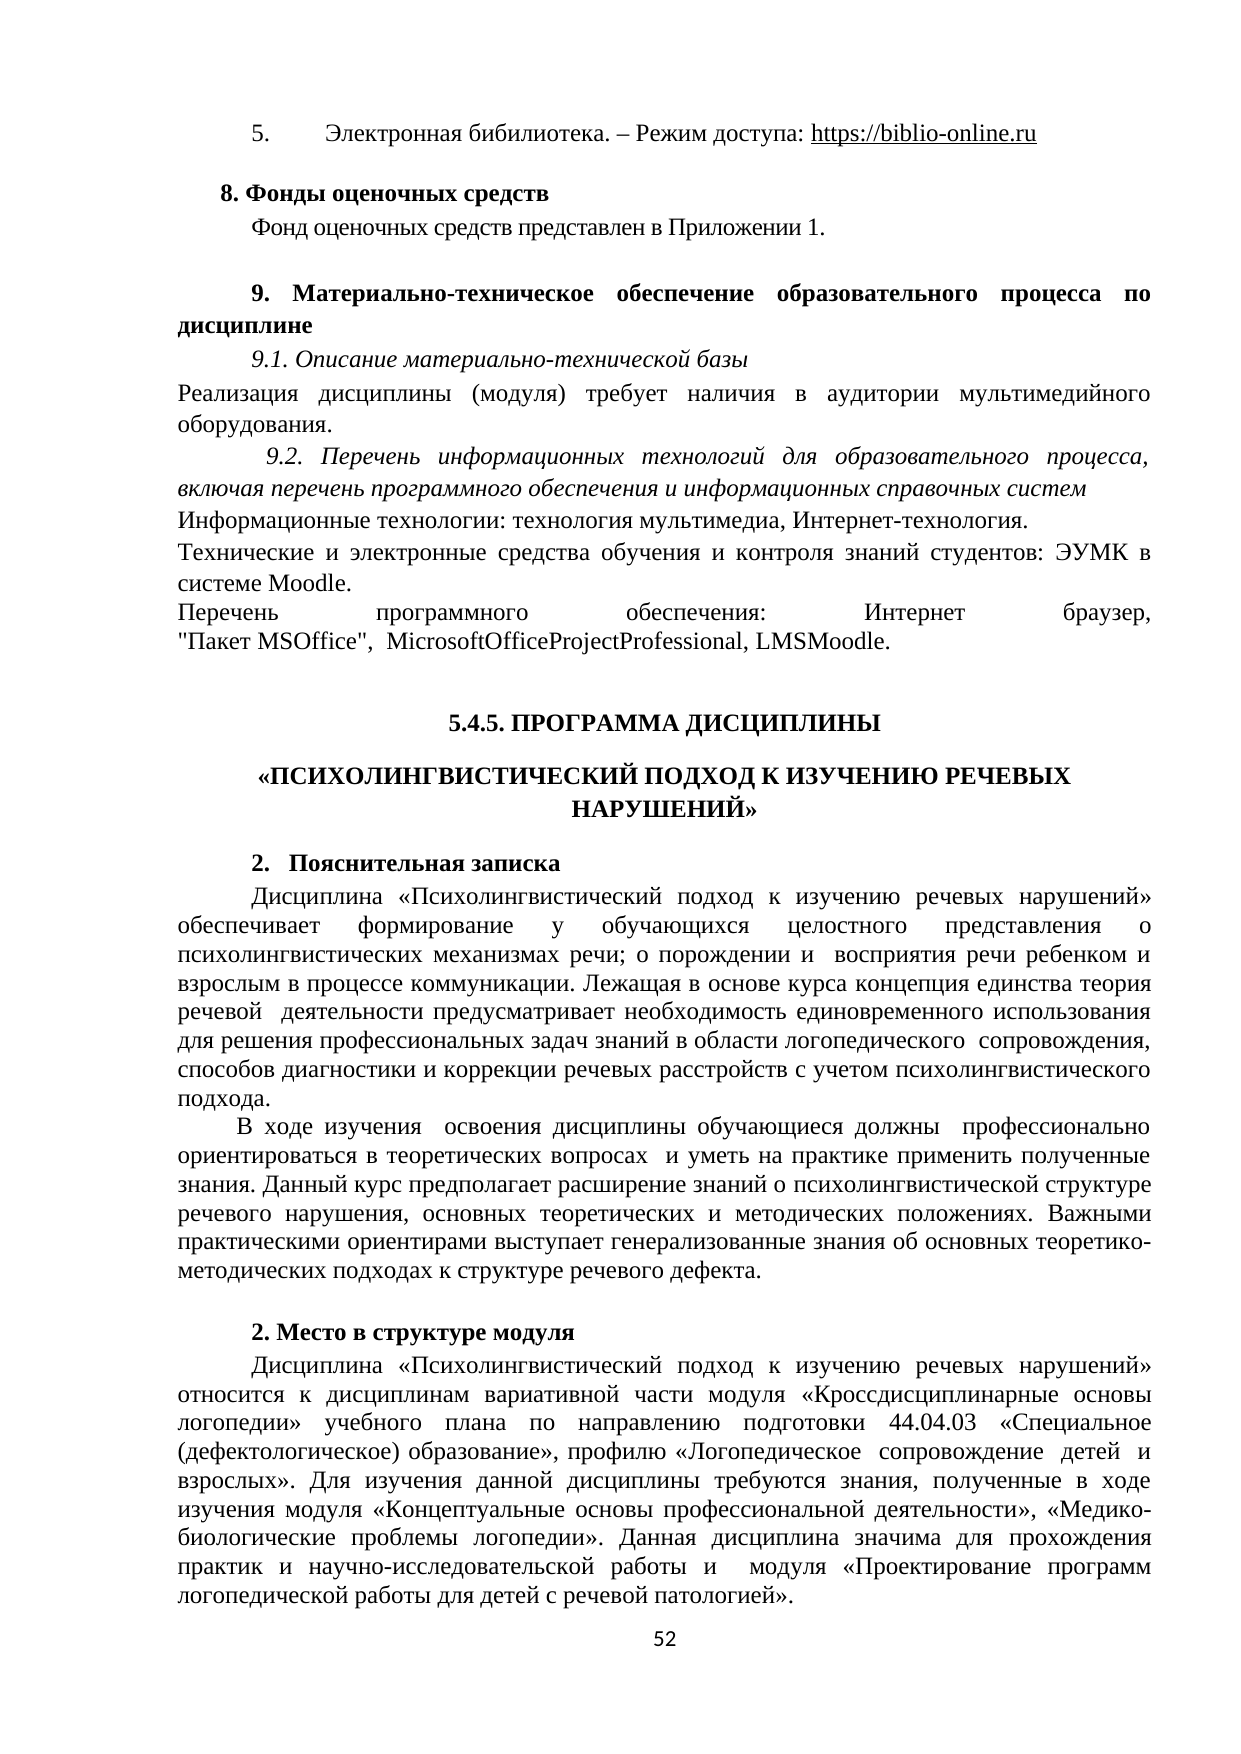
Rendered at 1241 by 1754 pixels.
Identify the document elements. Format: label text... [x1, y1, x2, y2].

text Дисциплина «Психолингвистический подход к изучению речевых нарушений» относится к дисциплинам вариативной части модуля «Кроссдисциплинарные основы логопедии» учебного плана по направлению подготовки 44.04.03 «Специальное (дефектологическое) образование», профилю «Логопедическое сопровождение детей и взрослых». Для изучения данной дисциплины требуются знания, полученные в ходе изучения модуля «Концептуальные основы профессиональной деятельности», «Медико-биологические проблемы логопедии». Данная дисциплина значима для прохождения практик и научно-исследовательской работы и модуля «Проектирование программ логопедической работы для детей с речевой патологией». [177, 1350, 1152, 1609]
text Реализация дисциплины (модуля) требует наличия в аудитории мультимедийного оборудования. [177, 375, 1152, 438]
list 9.1. Описание материально-технической базы [177, 344, 1152, 372]
text 5.4.5. ПРОГРАММА ДИСЦИПЛИНЫ [177, 708, 1152, 736]
list Пояснительная записка [251, 848, 1152, 877]
text 8. Фонды оценочных средств [213, 178, 1152, 207]
text 9. Материально-техническое обеспечение образовательного процесса по дисциплине [177, 278, 1152, 339]
text Технические и электронные средства обучения и контроля знаний студентов: ЭУМК в системе Moodle. [177, 533, 1152, 597]
text Перечень программного обеспечения: Интернет браузер, "Пакет MSOffice", MicrosoftOfficeProjectProfessional, LMSMoodle. [177, 597, 1152, 654]
text 2. Место в структуре модуля [177, 1317, 1152, 1346]
text Информационные технологии: технология мультимедиа, Интернет-технология. [177, 502, 1152, 533]
text 9.2. Перечень информационных технологий для образовательного процесса, включая перечень программного обеспечения и информационных справочных систем [177, 438, 1152, 502]
list Электронная бибилиотека. – Режим доступа: https://biblio-online.ru [177, 118, 1152, 147]
text В ходе изучения освоения дисциплины обучающиеся должны профессионально ориентироваться в теоретических вопросах и уметь на практике применить полученные знания. Данный курс предполагает расширение знаний о психолингвистической структуре речевого нарушения, основных теоретических и методических положениях. Важными практическими ориентирами выступает генерализованные знания об основных теоретико-методических подходах к структуре речевого дефекта. [177, 1111, 1152, 1284]
text Дисциплина «Психолингвистический подход к изучению речевых нарушений» обеспечивает формирование у обучающихся целостного представления о психолингвистических механизмах речи; о порождении и восприятия речи ребенком и взрослым в процессе коммуникации. Лежащая в основе курса концепция единства теория речевой деятельности предусматривает необходимость единовременного использования для решения профессиональных задач знаний в области логопедического сопровождения, способов диагностики и коррекции речевых расстройств с учетом психолингвистического подхода. [177, 881, 1152, 1111]
text «ПСИХОЛИНГВИСТИЧЕСКИЙ ПОДХОД К ИЗУЧЕНИЮ РЕЧЕВЫХ НАРУШЕНИЙ» [177, 761, 1152, 823]
text Фонд оценочных средств представлен в Приложении 1. [177, 212, 1152, 240]
